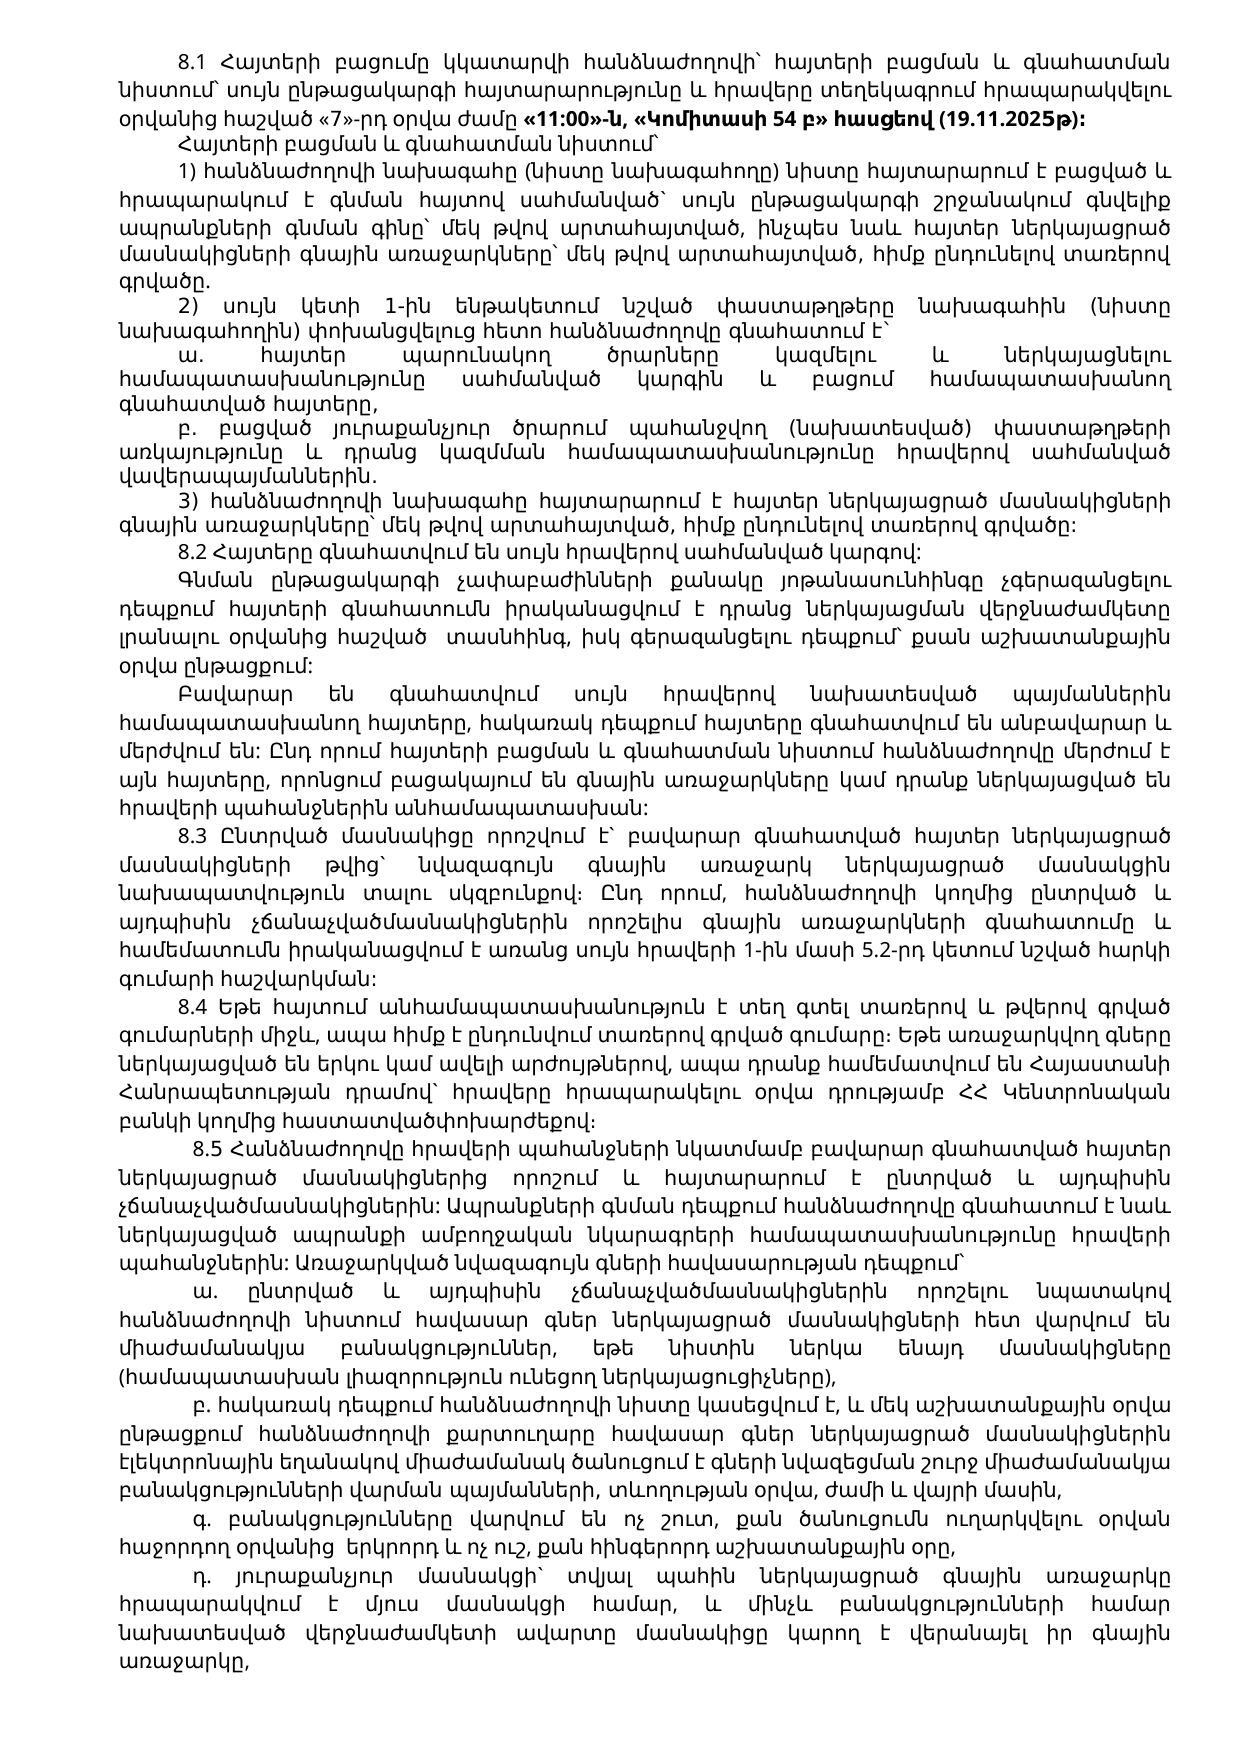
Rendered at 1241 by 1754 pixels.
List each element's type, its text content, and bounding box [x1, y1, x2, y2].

text 8.1 Հայտերի բացումը կկատարվի հանձնաժողովի՝ հայտերի բացման և գնահատման նիստում՝ սույն ընթացակարգի հայտարարությունը և հրավերը տեղեկագրում հրապարակվելու օրվանից հաշված «7»-րդ օրվա ժամը «11:00»-ն, «Կոմիտասի 54 բ» հասցեով (19.11.2025թ)։ [118, 47, 1171, 132]
text Գնման ընթացակարգի չափաբաժինների քանակը յոթանասունհինգը չգերազանցելու դեպքում հայտերի գնահատումն իրականացվում է դրանց ներկայացման վերջնաժամկետը լրանալու օրվանից հաշված տասնհինգ, իսկ գերազանցելու դեպքում՝ քսան աշխատանքային օրվա ընթացքում: [118, 566, 1171, 679]
text Բավարար են գնահատվում սույն հրավերով նախատեսված պայմաններին համապատասխանող հայտերը, հակառակ դեպքում հայտերը գնահատվում են անբավարար և մերժվում են: Ընդ որում հայտերի բացման և գնահատման նիստում հանձնաժողովը մերժում է այն հայտերը, որոնցում բացակայում են գնային առաջարկները կամ դրանք ներկայացված են հրավերի պահանջներին անհամապատասխան: [118, 679, 1171, 822]
text 8.4 Եթե հայտում անհամապատասխանություն է տեղ գտել տառերով և թվերով գրված գումարների միջև, ապա հիմք է ընդունվում տառերով գրված գումարը։ Եթե առաջարկվող գները ներկայացված են երկու կամ ավելի արժույթներով, ապա դրանք համեմատվում են Հայաստանի Հանրապետության դրամով` հրավերը հրապարակելու օրվա դրությամբ ՀՀ Կենտրոնական բանկի կողմից հաստատվածփոխարժեքով։ [118, 992, 1171, 1134]
text 3) հանձնաժողովի նախագահը հայտարարում է հայտեր ներկայացրած մասնակիցների գնային առաջարկները՝ մեկ թվով արտահայտված, հիմք ընդունելով տառերով գրվածը: [118, 489, 1171, 537]
text 2) սույն կետի 1-ին ենթակետում նշված փաստաթղթերը նախագահին (նիստը նախագահողին) փոխանցվելուց հետո հանձնաժողովը գնահատում է` [118, 294, 1171, 343]
text ա. հայտեր պարունակող ծրարները կազմելու և ներկայացնելու համապատասխանությունը սահմանված կարգին և բացում համապատասխանող գնահատված հայտերը, [118, 343, 1171, 416]
text 1) հանձնաժողովի նախագահը (նիստը նախագահողը) նիստը հայտարարում է բացված և հրապարակում է գնման հայտով սահմանված` սույն ընթացակարգի շրջանակում գնվելիք ապրանքների գնման գինը՝ մեկ թվով արտահայտված, ինչպես նաև հայտեր ներկայացրած մասնակիցների գնային առաջարկները՝ մեկ թվով արտահայտված, հիմք ընդունելով տառերով գրվածը. [118, 156, 1171, 294]
text Հայտերի բացման և գնահատման նիստում՝ [118, 132, 1171, 156]
text դ. յուրաքանչյուր մասնակցի` տվյալ պահին ներկայացրած գնային առաջարկը հրապարակվում է մյուս մասնակցի համար, և մինչև բանակցությունների համար նախատեսված վերջնաժամկետի ավարտը մասնակիցը կարող է վերանայել իր գնային առաջարկը, [118, 1561, 1171, 1675]
text ա. ընտրված և այդպիսին չճանաչվածմասնակիցներին որոշելու նպատակով հանձնաժողովի նիստում հավասար գներ ներկայացրած մասնակիցների հետ վարվում են միաժամանակյա բանակցություններ, եթե նիստին ներկա ենայդ մասնակիցները (համապատասխան լիազորություն ունեցող ներկայացուցիչները), [118, 1277, 1171, 1390]
text 8.5 Հանձնաժողովը հրավերի պահանջների նկատմամբ բավարար գնահատված հայտեր ներկայացրած մասնակիցներից որոշում և հայտարարում է ընտրված և այդպիսին չճանաչվածմասնակիցներին: Ապրանքների գնման դեպքում հանձնաժողովը գնահատում է նաև ներկայացված ապրանքի ամբողջական նկարագրերի համապատասխանությունը հրավերի պահանջներին: Առաջարկված նվազագույն գների հավասարության դեպքում՝ [118, 1134, 1171, 1277]
text 8.3 Ընտրված մասնակիցը որոշվում է` բավարար գնահատված հայտեր ներկայացրած մասնակիցների թվից` նվազագույն գնային առաջարկ ներկայացրած մասնակցին նախապատվություն տալու սկզբունքով։ Ընդ որում, հանձնաժողովի կողմից ընտրված և այդպիսին չճանաչվածմասնակիցներին որոշելիս գնային առաջարկների գնահատումը և համեմատումն իրականացվում է առանց սույն հրավերի 1-ին մասի 5.2-րդ կետում նշված հարկի գումարի հաշվարկման: [118, 822, 1171, 992]
text 8.2 Հայտերը գնահատվում են սույն հրավերով սահմանված կարգով: [118, 537, 1171, 566]
text բ. հակառակ դեպքում հանձնաժողովի նիստը կասեցվում է, և մեկ աշխատանքային օրվա ընթացքում հանձնաժողովի քարտուղարը հավասար գներ ներկայացրած մասնակիցներին էլեկտրոնային եղանակով միաժամանակ ծանուցում է գների նվազեցման շուրջ միաժամանակյա բանակցությունների վարման պայմանների, տևողության օրվա, ժամի և վայրի մասին, [118, 1390, 1171, 1504]
text բ. բացված յուրաքանչյուր ծրարում պահանջվող (նախատեսված) փաստաթղթերի առկայությունը և դրանց կազմման համապատասխանությունը հրավերով սահմանված վավերապայմաններին. [118, 416, 1171, 489]
text գ. բանակցությունները վարվում են ոչ շուտ, քան ծանուցումն ուղարկվելու օրվան հաջորդող օրվանից երկրորդ և ոչ ուշ, քան հինգերորդ աշխատանքային օրը, [118, 1504, 1171, 1561]
